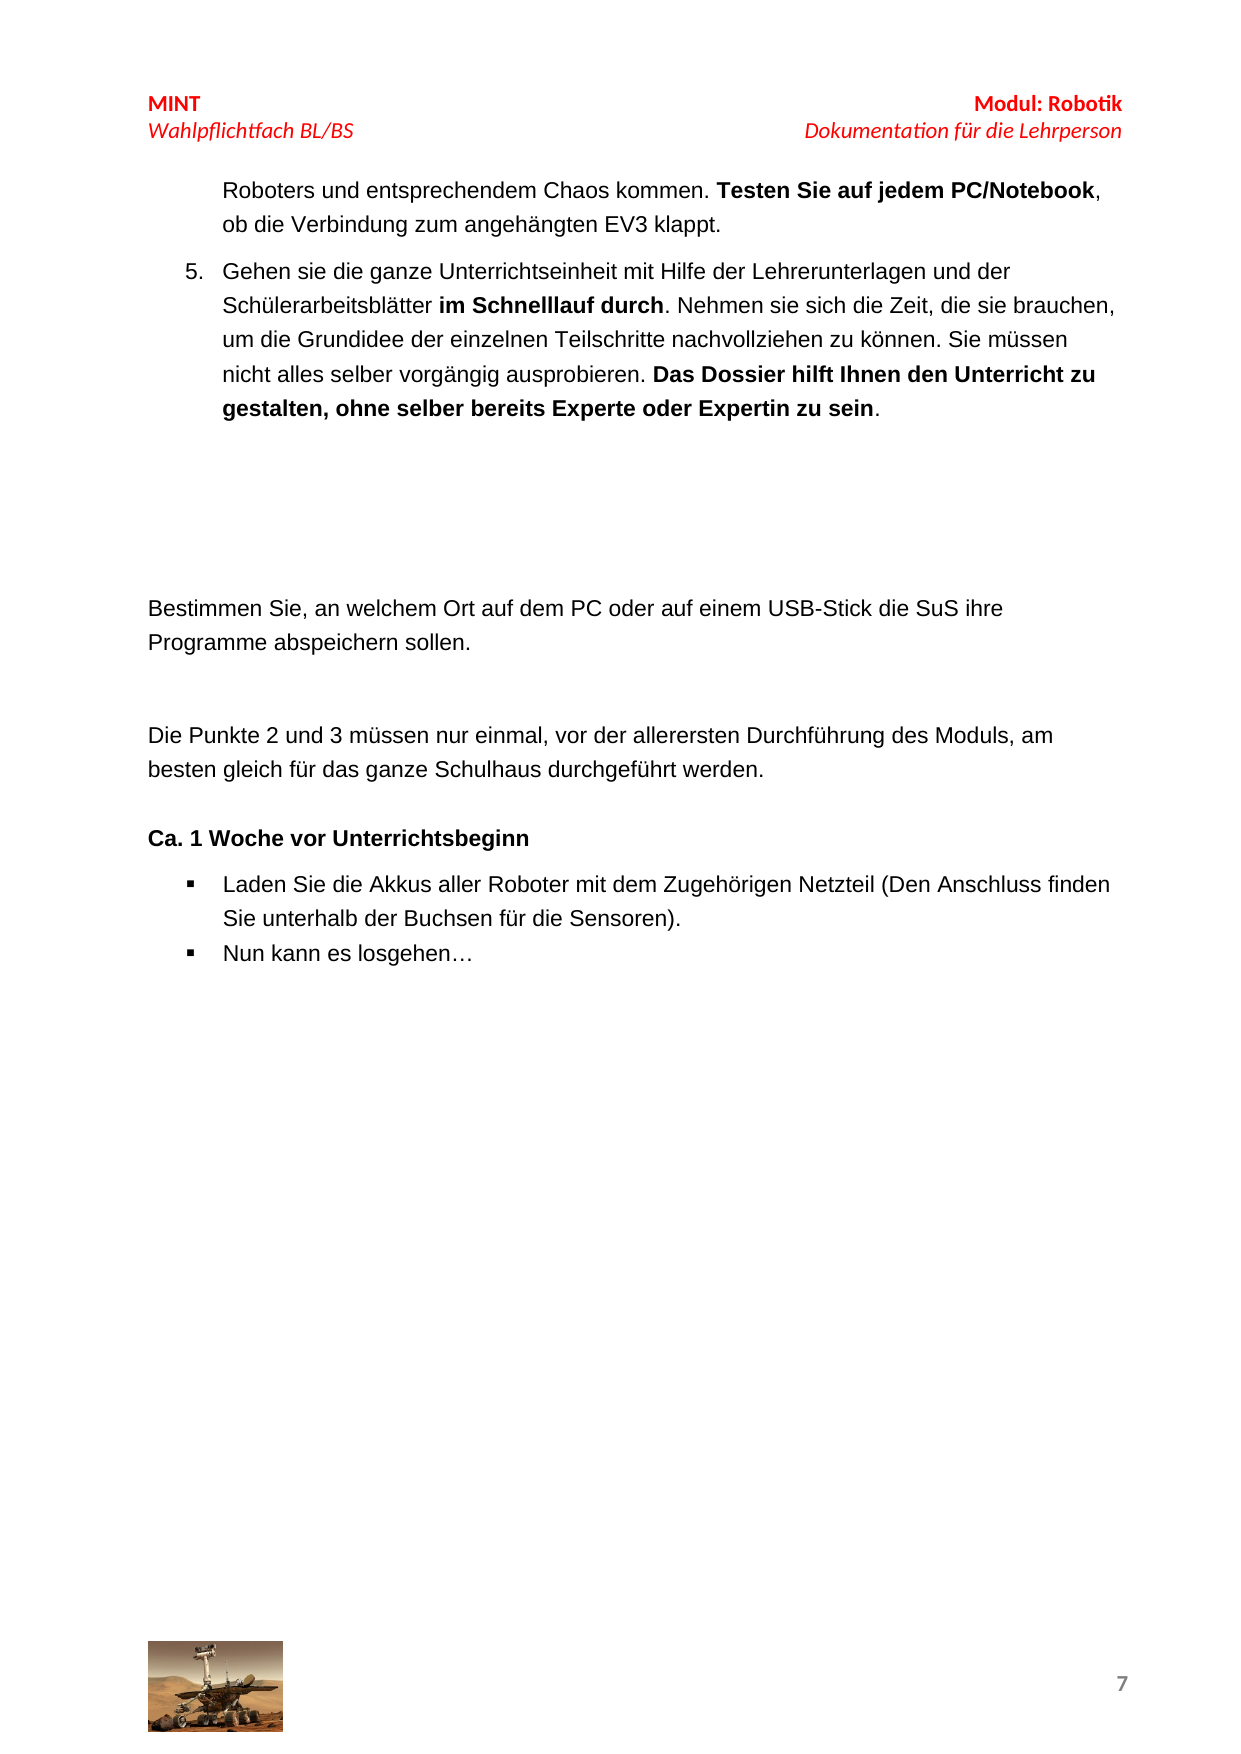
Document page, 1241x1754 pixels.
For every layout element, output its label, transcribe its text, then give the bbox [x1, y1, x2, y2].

list Gehen sie die ganze Unterrichtseinheit mit Hilfe der Lehrerunterlagen und der Schülerarbeitsblätter im Schnelllauf durch. Nehmen sie sich die Zeit, die sie brauchen, um die Grundidee der einzelnen Teilschritte nachvollziehen zu können. Sie müssen nicht alles selber vorgängig ausprobieren. Das Dossier hilft Ihnen den Unterricht zu gestalten, ohne selber bereits Experte oder Expertin zu sein. [185, 258, 1122, 421]
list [185, 177, 1122, 238]
list Nun kann es losgehen… [185, 939, 1122, 966]
list Laden Sie die Akkus aller Roboter mit dem Zugehörigen Netzteil (Den Anschluss finden Sie unterhalb der Buchsen für die Sensoren). [185, 871, 1122, 932]
text Bestimmen Sie, an welchem Ort auf dem PC oder auf einem USB-Stick die SuS ihre Programme abspeichern sollen. [148, 594, 1122, 655]
text Die Punkte 2 und 3 müssen nur einmal, vor der allerersten Durchführung des Moduls, am besten gleich für das ganze Schulhaus durchgeführt werden. [148, 722, 1122, 782]
text Ca. 1 Woche vor Unterrichtsbeginn [148, 824, 1122, 851]
picture [148, 1641, 283, 1732]
